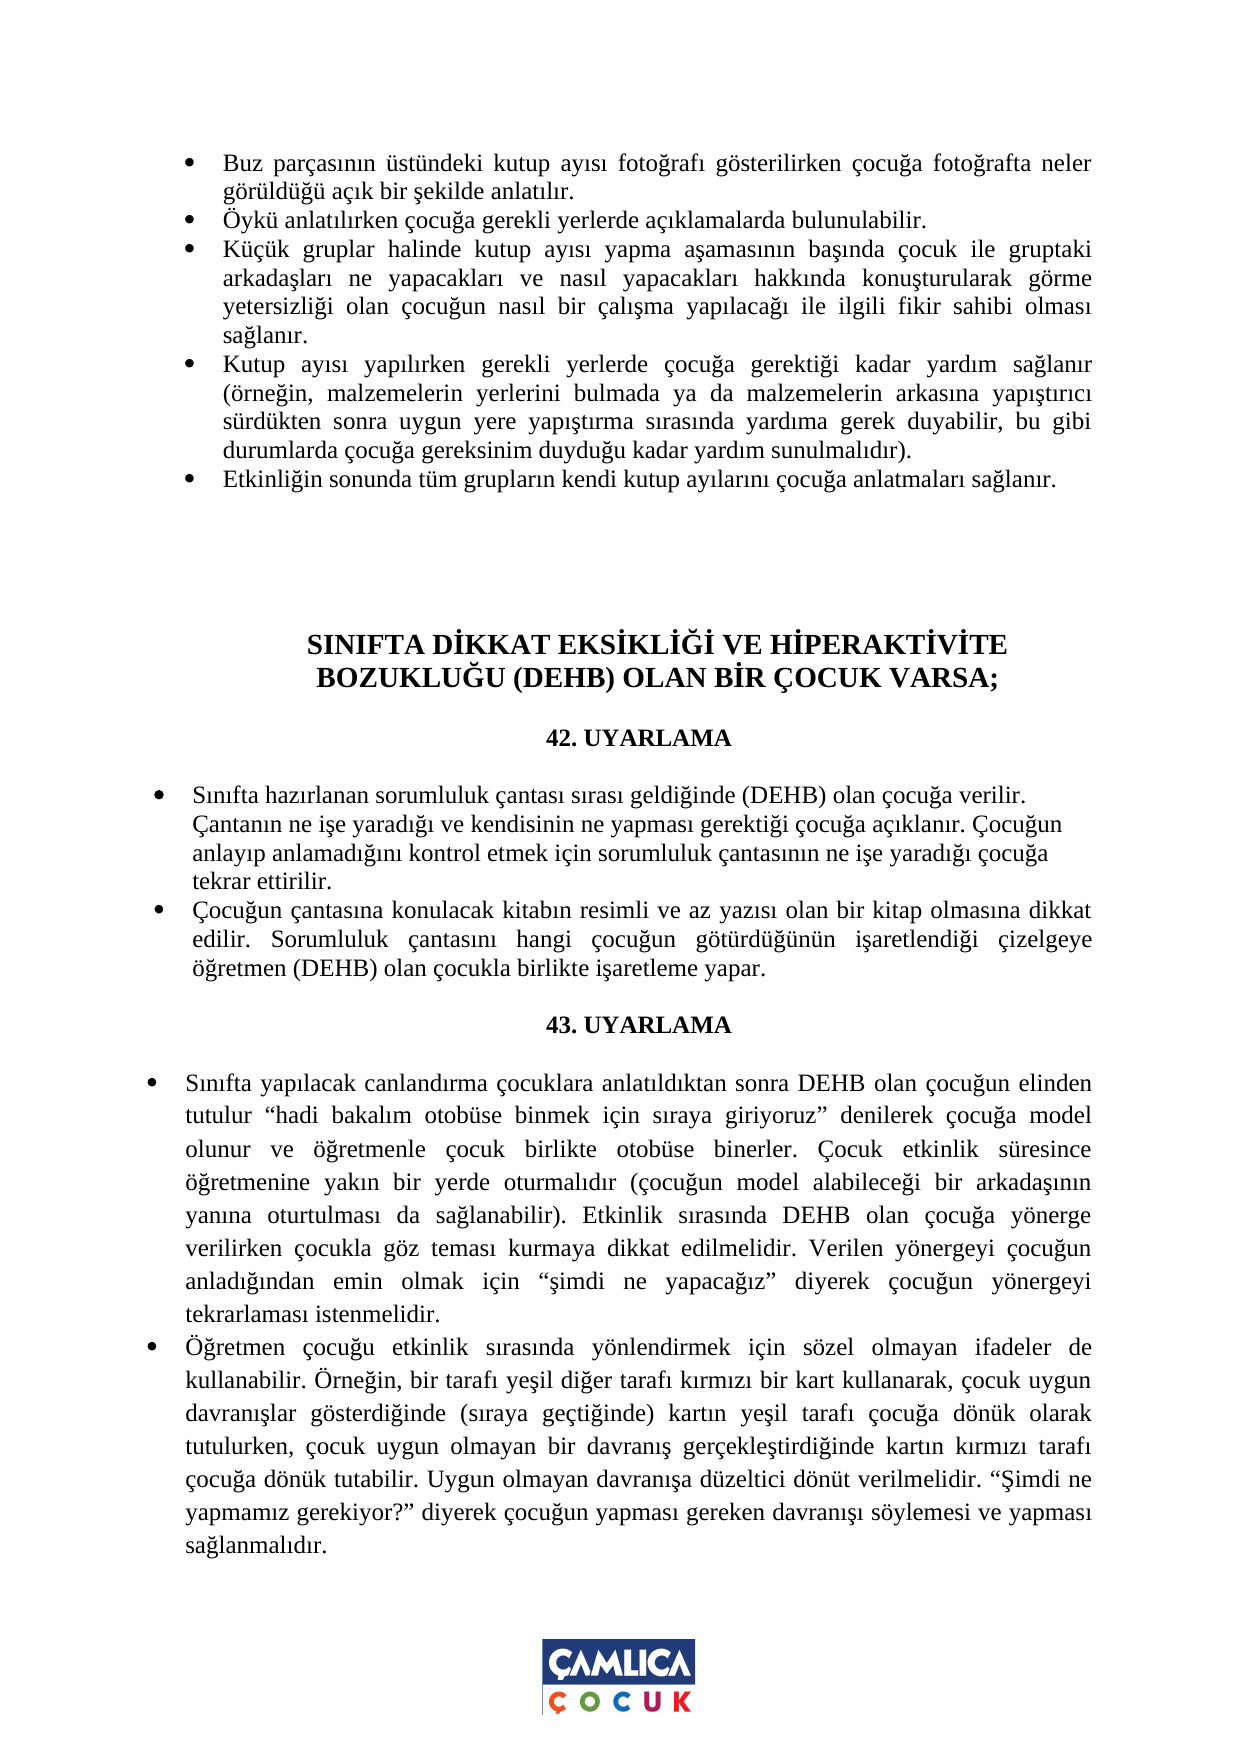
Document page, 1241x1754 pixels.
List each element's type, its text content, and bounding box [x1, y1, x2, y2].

list Öykü anlatılırken çocuğa gerekli yerlerde açıklamalarda bulunulabilir. [185, 205, 1093, 234]
list Çocuğun çantasına konulacak kitabın resimli ve az yazısı olan bir kitap olmasına dikkat edilir. Sorumluluk çantasını hangi çocuğun götürdüğünün işaretlendiği çizelgeye öğretmen (DEHB) olan çocukla birlikte işaretleme yapar. [154, 895, 1093, 981]
list Kutup ayısı yapılırken gerekli yerlerde çocuğa gerektiği kadar yardım sağlanır (örneğin, malzemelerin yerlerini bulmada ya da malzemelerin arkasına yapıştırıcı sürdükten sonra uygun yere yapıştırma sırasında yardıma gerek duyabilir, bu gibi durumlarda çocuğa gereksinim duyduğu kadar yardım sunulmalıdır). [185, 349, 1093, 464]
list SINIFTA DİKKAT EKSİKLİĞİ VE HİPERAKTİVİTE BOZUKLUĞU (DEHB) OLAN BİR ÇOCUK VARSA; [223, 627, 1093, 694]
list Sınıfta hazırlanan sorumluluk çantası sırası geldiğinde (DEHB) olan çocuğa verilir. Çantanın ne işe yaradığı ve kendisinin ne yapması gerektiği çocuğa açıklanır. Çocuğun anlayıp anlamadığını kontrol etmek için sorumluluk çantasının ne işe yaradığı çocuğa tekrar ettirilir. [154, 780, 1093, 895]
list Etkinliğin sonunda tüm grupların kendi kutup ayılarını çocuğa anlatmaları sağlanır. [185, 464, 1093, 493]
list Öğretmen çocuğu etkinlik sırasında yönlendirmek için sözel olmayan ifadeler de kullanabilir. Örneğin, bir tarafı yeşil diğer tarafı kırmızı bir kart kullanarak, çocuk uygun davranışlar gösterdiğinde (sıraya geçtiğinde) kartın yeşil tarafı çocuğa dönük olarak tutulurken, çocuk uygun olmayan bir davranış gerçekleştirdiğinde kartın kırmızı tarafı çocuğa dönük tutabilir. Uygun olmayan davranışa düzeltici dönüt verilmelidir. “Şimdi ne yapmamız gerekiyor?” diyerek çocuğun yapması gereken davranışı söylemesi ve yapması sağlanmalıdır. [148, 1332, 1093, 1559]
list Buz parçasının üstündeki kutup ayısı fotoğrafı gösterilirken çocuğa fotoğrafta neler görüldüğü açık bir şekilde anlatılır. [185, 148, 1093, 205]
list UYARLAMA [185, 1010, 1093, 1039]
picture [542, 1639, 695, 1715]
list UYARLAMA [185, 723, 1093, 751]
list Küçük gruplar halinde kutup ayısı yapma aşamasının başında çocuk ile gruptaki arkadaşları ne yapacakları ve nasıl yapacakları hakkında konuşturularak görme yetersizliği olan çocuğun nasıl bir çalışma yapılacağı ile ilgili fikir sahibi olması sağlanır. [185, 234, 1093, 349]
list Sınıfta yapılacak canlandırma çocuklara anlatıldıktan sonra DEHB olan çocuğun elinden tutulur “hadi bakalım otobüse binmek için sıraya giriyoruz” denilerek çocuğa model olunur ve öğretmenle çocuk birlikte otobüse binerler. Çocuk etkinlik süresince öğretmenine yakın bir yerde oturmalıdır (çocuğun model alabileceği bir arkadaşının yanına oturtulması da sağlanabilir). Etkinlik sırasında DEHB olan çocuğa yönerge verilirken çocukla göz teması kurmaya dikkat edilmelidir. Verilen yönergeyi çocuğun anladığından emin olmak için “şimdi ne yapacağız” diyerek çocuğun yönergeyi tekrarlaması istenmelidir. [148, 1068, 1093, 1327]
